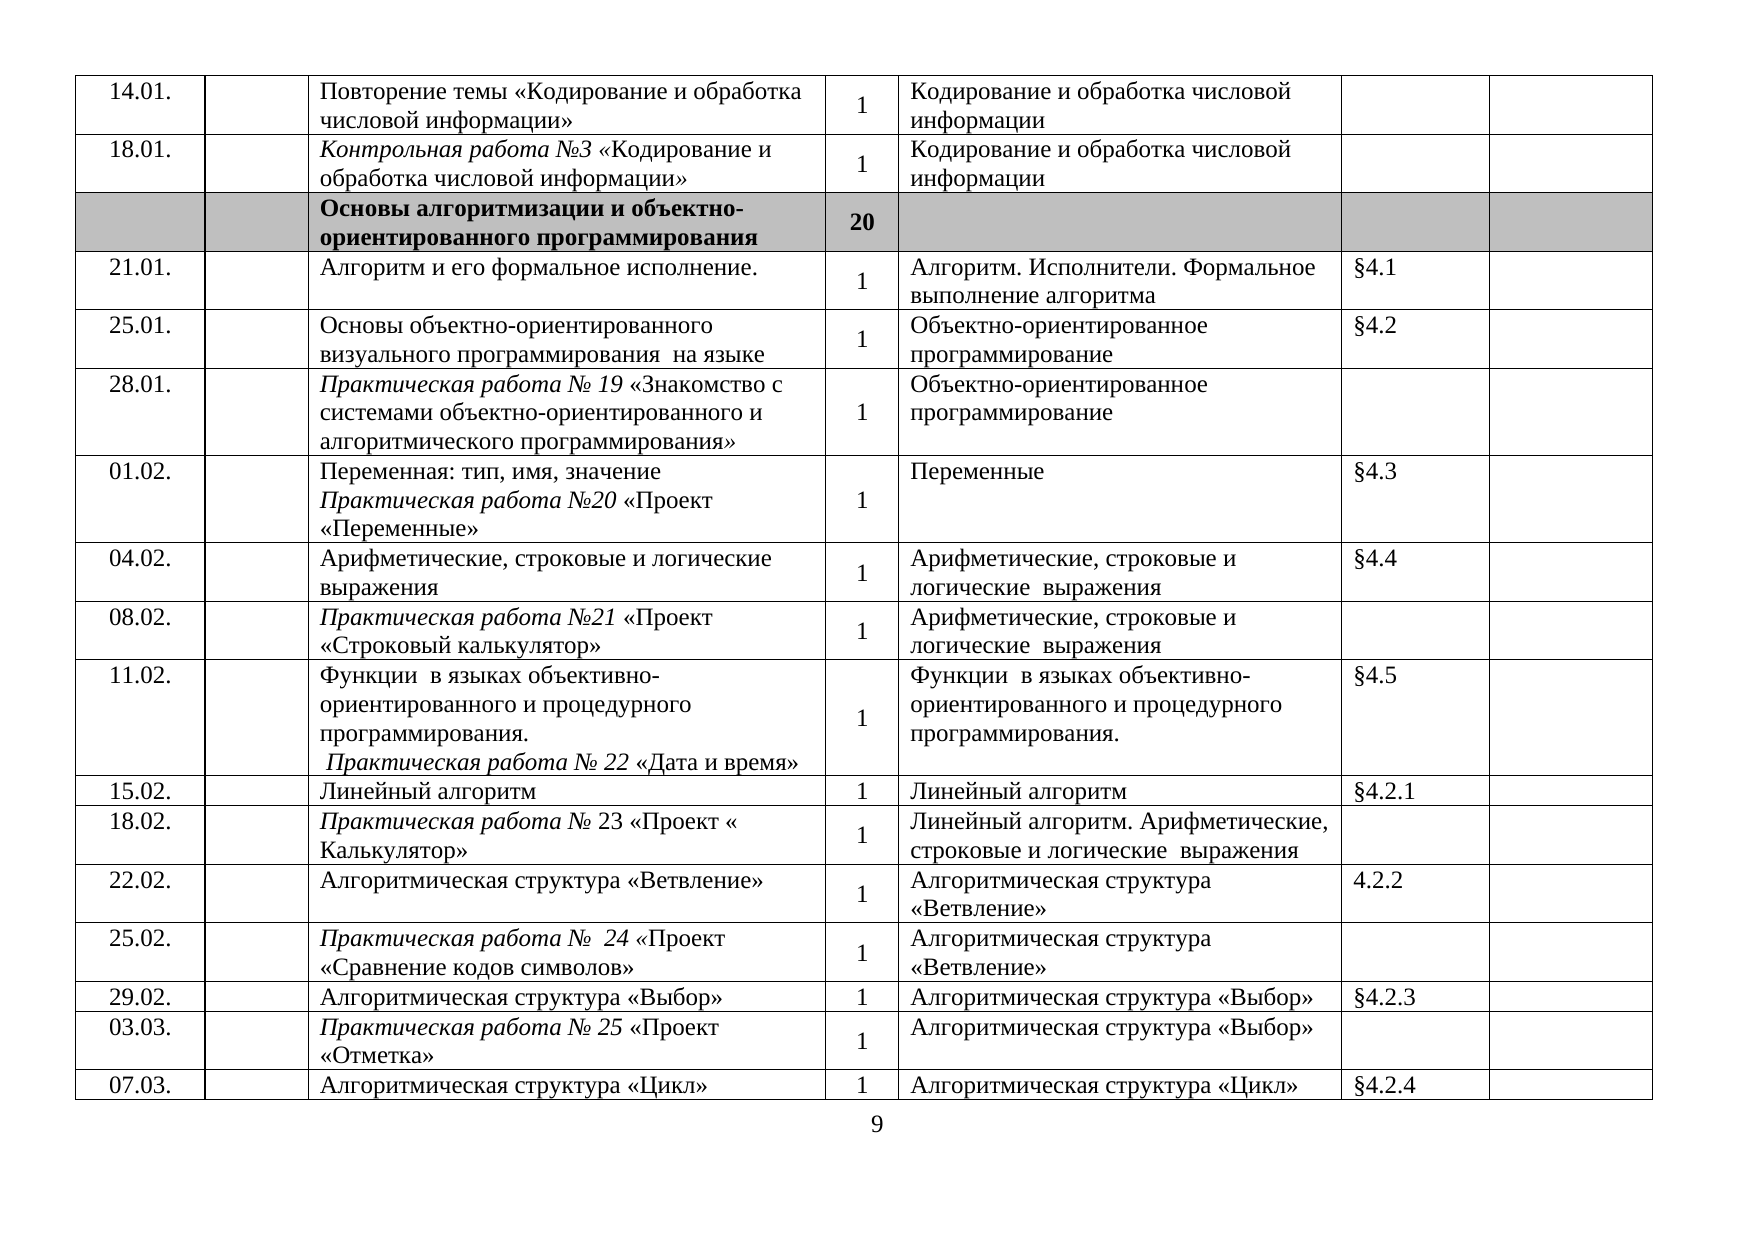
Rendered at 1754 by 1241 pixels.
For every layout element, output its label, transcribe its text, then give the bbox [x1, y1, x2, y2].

table_cell Переменная: тип, имя, значение Практическая работа №20 «Проект «Переменные» [309, 456, 825, 542]
table_cell Линейный алгоритм [309, 776, 825, 805]
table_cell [899, 1070, 1341, 1099]
table_cell Функции в языках объективно-ориентированного и процедурного программирования. [899, 660, 1341, 775]
table_cell [1490, 543, 1652, 601]
table_cell 1 [826, 543, 898, 601]
table_cell [1490, 806, 1652, 864]
table_cell [1490, 1012, 1652, 1069]
table_cell [206, 543, 308, 601]
table_cell 1 [826, 982, 898, 1011]
table_cell [206, 135, 308, 192]
table_cell [1490, 865, 1652, 922]
table_cell 1 [826, 1070, 898, 1099]
table_cell [1342, 369, 1489, 455]
table_cell [1490, 135, 1652, 192]
table_cell [206, 76, 308, 133]
table_cell Алгоритмическая структура «Выбор» [309, 982, 825, 1011]
table_cell [1490, 252, 1652, 309]
table_cell 25.02. [76, 923, 204, 981]
table_cell Линейный алгоритм. Арифметические, строковые и логические выражения [899, 806, 1341, 864]
table_cell [206, 252, 308, 309]
table_cell §4.1 [1342, 252, 1489, 309]
table_cell [1490, 923, 1652, 981]
table_cell 1 [826, 252, 898, 309]
table_cell Алгоритмическая структура «Цикл» [309, 1070, 825, 1099]
table_cell [206, 193, 308, 251]
table_cell Арифметические, строковые и логические выражения [899, 543, 1341, 601]
table_cell 18.02. [76, 806, 204, 864]
table_cell 28.01. [76, 369, 204, 455]
table_cell [206, 1070, 308, 1099]
table_cell [1490, 776, 1652, 805]
table_cell Арифметические, строковые и логические выражения [899, 602, 1341, 659]
table_cell [206, 369, 308, 455]
table_cell [1490, 76, 1652, 133]
table_cell 18.01. [76, 135, 204, 192]
table_cell Переменные [899, 456, 1341, 542]
table_cell 20 [826, 193, 898, 251]
table_cell [206, 776, 308, 805]
table_cell 1 [826, 776, 898, 805]
table_cell Алгоритмическая структура «Ветвление» [309, 865, 825, 922]
table_cell 14.01. [76, 76, 204, 133]
table_cell [206, 806, 308, 864]
table_cell Алгоритмическая структура «Выбор» [899, 1012, 1341, 1069]
table_cell [1342, 806, 1489, 864]
table_cell [1490, 1070, 1652, 1099]
table_cell [1490, 193, 1652, 251]
table_cell Основы объектно-ориентированного визуального программирования на языке [309, 310, 825, 368]
table_cell [1490, 660, 1652, 775]
table_cell [1490, 369, 1652, 455]
table_cell [899, 193, 1341, 251]
table_cell 22.02. [76, 865, 204, 922]
table_cell Практическая работа №21 «Проект «Строковый калькулятор» [309, 602, 825, 659]
table_cell 1 [826, 806, 898, 864]
table_cell 1 [826, 923, 898, 981]
table_cell §4.4 [1342, 543, 1489, 601]
table_cell [206, 923, 308, 981]
table_cell Алгоритм и его формальное исполнение. [309, 252, 825, 309]
table_cell 4.2.2 [1342, 865, 1489, 922]
table_cell 08.02. [76, 602, 204, 659]
table_cell Алгоритм. Исполнители. Формальное выполнение алгоритма [899, 252, 1341, 309]
table_cell [206, 982, 308, 1011]
table_cell Основы алгоритмизации и объектно-ориентированного программирования [309, 193, 825, 251]
table_cell 1 [826, 602, 898, 659]
table_cell Практическая работа № 24 «Проект «Сравнение кодов символов» [309, 923, 825, 981]
table_cell 1 [826, 1012, 898, 1069]
table_cell Объектно-ориентированное программирование [899, 369, 1341, 455]
table_cell 15.02. [76, 776, 204, 805]
table_cell Алгоритмическая структура «Ветвление» [899, 865, 1341, 922]
table_cell [1490, 982, 1652, 1011]
table_cell [1342, 1012, 1489, 1069]
table_cell Функции в языках объективно-ориентированного и процедурного программирования. Практическая работа № 22 «Дата и время» [309, 660, 825, 775]
table_cell Практическая работа № 23 «Проект « Калькулятор» [309, 806, 825, 864]
table_cell §4.2.4 [1342, 1070, 1489, 1099]
table_cell [76, 193, 204, 251]
table_cell [1342, 135, 1489, 192]
table_cell 1 [826, 369, 898, 455]
table_cell Арифметические, строковые и логические выражения [309, 543, 825, 601]
table_cell 1 [826, 76, 898, 133]
table_cell 1 [826, 865, 898, 922]
table_cell 11.02. [76, 660, 204, 775]
table_cell Кодирование и обработка числовой информации [899, 76, 1341, 133]
table_cell 1 [826, 135, 898, 192]
table_cell Линейный алгоритм [899, 776, 1341, 805]
table_cell [206, 310, 308, 368]
table_cell §4.2.3 [1342, 982, 1489, 1011]
table_cell [1342, 602, 1489, 659]
table_cell Практическая работа № 19 «Знакомство с системами объектно-ориентированного и алгоритмического программирования» [309, 369, 825, 455]
table_cell 21.01. [76, 252, 204, 309]
table_cell [1342, 923, 1489, 981]
table_cell §4.2.1 [1342, 776, 1489, 805]
table_cell 1 [826, 310, 898, 368]
table_cell [206, 1012, 308, 1069]
table_cell 03.03. [76, 1012, 204, 1069]
table_cell Алгоритмическая структура «Выбор» [899, 982, 1341, 1011]
table_cell §4.5 [1342, 660, 1489, 775]
table_cell §4.3 [1342, 456, 1489, 542]
table_cell [206, 660, 308, 775]
table_cell 07.03. [76, 1070, 204, 1099]
table_cell [1490, 456, 1652, 542]
table_cell [1490, 602, 1652, 659]
table_cell Алгоритмическая структура «Ветвление» [899, 923, 1341, 981]
table_cell [1342, 193, 1489, 251]
table_cell §4.2 [1342, 310, 1489, 368]
table_cell [1490, 310, 1652, 368]
table_cell Контрольная работа №3 «Кодирование и обработка числовой информации» [309, 135, 825, 192]
table_cell Кодирование и обработка числовой информации [899, 135, 1341, 192]
table_cell Практическая работа № 25 «Проект «Отметка» [309, 1012, 825, 1069]
table_cell [206, 602, 308, 659]
table_cell 1 [826, 456, 898, 542]
table_cell 29.02. [76, 982, 204, 1011]
table_cell [1342, 76, 1489, 133]
table_cell Повторение темы «Кодирование и обработка числовой информации» [309, 76, 825, 133]
table_cell [206, 865, 308, 922]
table_cell 25.01. [76, 310, 204, 368]
table_cell Объектно-ориентированное программирование [899, 310, 1341, 368]
table_cell [206, 456, 308, 542]
table_cell 1 [826, 660, 898, 775]
table_cell 01.02. [76, 456, 204, 542]
table_cell 04.02. [76, 543, 204, 601]
